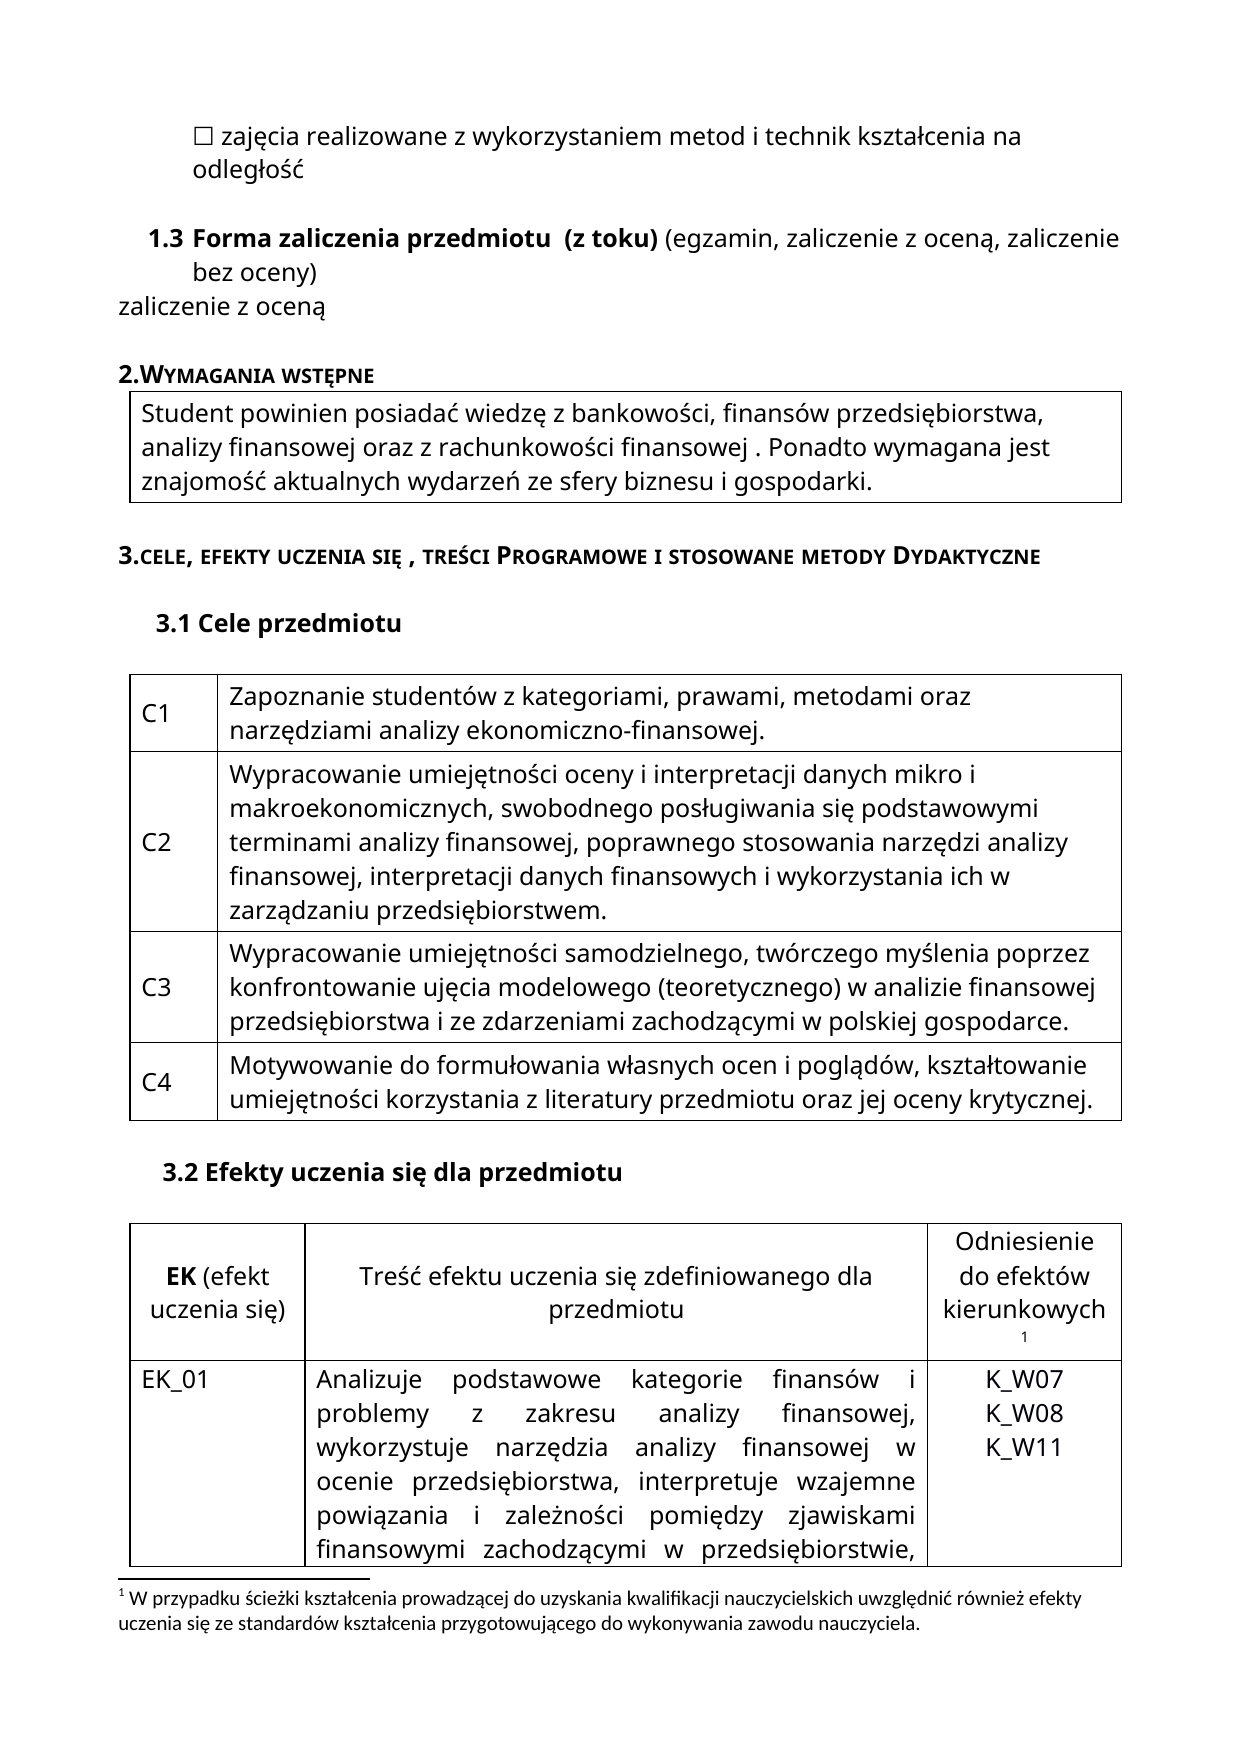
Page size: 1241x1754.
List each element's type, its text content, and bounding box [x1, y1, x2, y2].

table_header EK (efekt uczenia się) [131, 1224, 304, 1360]
table_header Zapoznanie studentów z kategoriami, prawami, metodami oraz narzędziami analizy ekonomiczno-finansowej. [218, 675, 1121, 751]
table_header Student powinien posiadać wiedzę z bankowości, finansów przedsiębiorstwa, analizy finansowej oraz z rachunkowości finansowej . Ponadto wymagana jest znajomość aktualnych wydarzeń ze sfery biznesu i gospodarki. [131, 392, 1121, 502]
text 2.Wymagania wstępne [118, 357, 1122, 391]
table_cell Motywowanie do formułowania własnych ocen i poglądów, kształtowanie umiejętności korzystania z literatury przedmiotu oraz jej oceny krytycznej. [218, 1043, 1121, 1120]
table_cell EK_01 [131, 1361, 304, 1566]
text ☐ zajęcia realizowane z wykorzystaniem metod i technik kształcenia na odległość [192, 118, 1122, 186]
text 3.1 Cele przedmiotu [156, 605, 1122, 639]
table_cell C2 [131, 752, 217, 931]
table_header Odniesienie do efektów kierunkowych [928, 1224, 1121, 1360]
table_header Treść efektu uczenia się zdefiniowanego dla przedmiotu [306, 1224, 927, 1360]
text 3.2 Efekty uczenia się dla przedmiotu [162, 1155, 1122, 1189]
table_cell C4 [131, 1043, 217, 1120]
table_cell Wypracowanie umiejętności samodzielnego, twórczego myślenia poprzez konfrontowanie ujęcia modelowego (teoretycznego) w analizie finansowej przedsiębiorstwa i ze zdarzeniami zachodzącymi w polskiej gospodarce. [218, 932, 1121, 1042]
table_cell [306, 1361, 927, 1566]
text zaliczenie z oceną [118, 288, 1122, 322]
table_cell C3 [131, 932, 217, 1042]
table_cell Wypracowanie umiejętności oceny i interpretacji danych mikro i makroekonomicznych, swobodnego posługiwania się podstawowymi terminami analizy finansowej, poprawnego stosowania narzędzi analizy finansowej, interpretacji danych finansowych i wykorzystania ich w zarządzaniu przedsiębiorstwem. [218, 752, 1121, 931]
text 3.cele, efekty uczenia się , treści Programowe i stosowane metody Dydaktyczne [118, 537, 1122, 571]
text 1.3 Forma zaliczenia przedmiotu (z toku) (egzamin, zaliczenie z oceną, zaliczenie bez oceny) [148, 220, 1122, 288]
table_header C1 [131, 675, 217, 751]
table_cell K_W07 K_W08 K_W11 [928, 1361, 1121, 1566]
